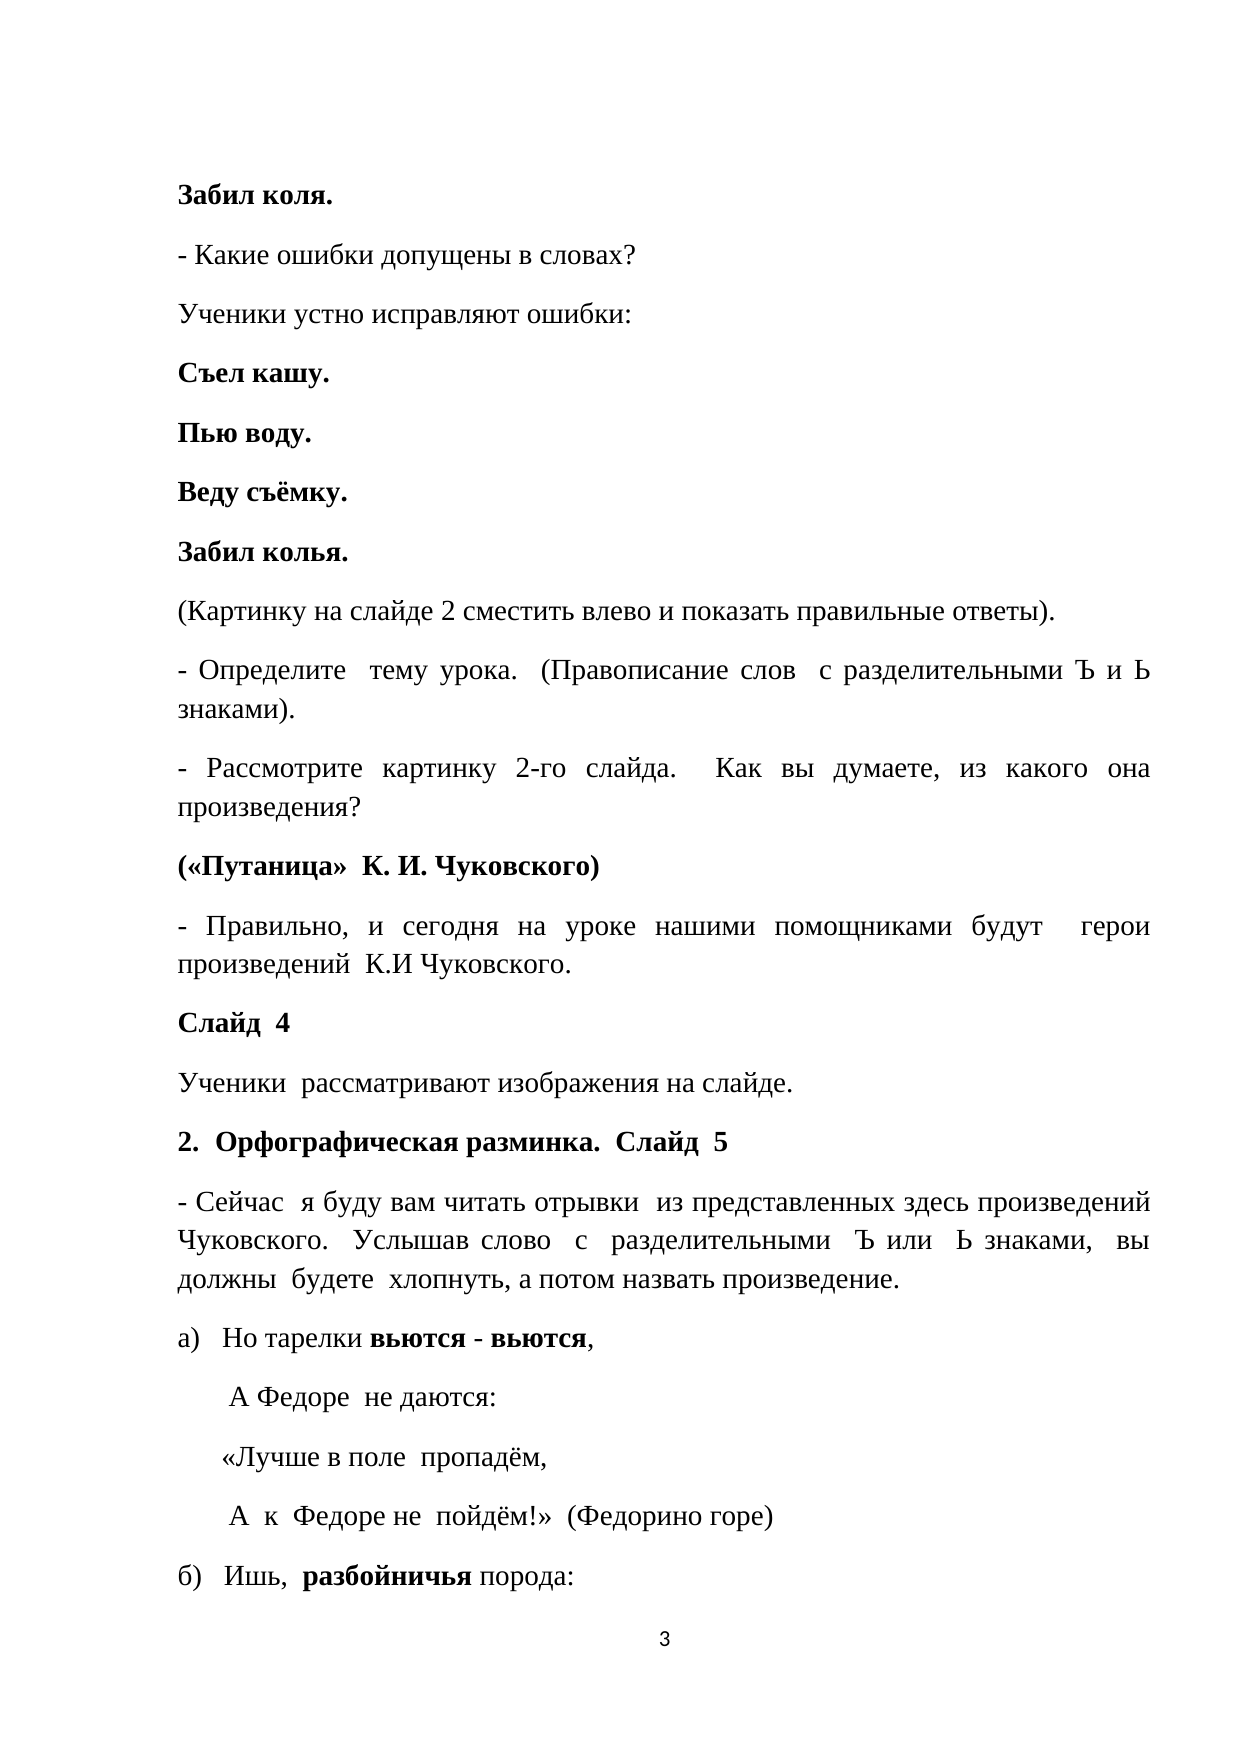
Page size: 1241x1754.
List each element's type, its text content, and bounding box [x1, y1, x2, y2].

list Орфографическая разминка. Слайд 5 [177, 1124, 1152, 1158]
text Забил коля. [177, 177, 1152, 211]
text Веду съёмку. [177, 474, 1152, 508]
text - Правильно, и сегодня на уроке нашими помощниками будут герои произведений К.И Чуковского. [177, 908, 1152, 980]
text - Рассмотрите картинку 2-го слайда. Как вы думаете, из какого она произведения? [177, 750, 1152, 822]
text - Определите тему урока. (Правописание слов с разделительными Ъ и Ь знаками). [177, 652, 1152, 724]
text (Картинку на слайде 2 сместить влево и показать правильные ответы). [177, 593, 1152, 627]
text «Лучше в поле пропадём, [177, 1439, 1152, 1472]
text б) Ишь, разбойничья порода: [177, 1558, 1152, 1591]
text Ученики рассматривают изображения на слайде. [177, 1065, 1152, 1098]
text А Федоре не даются: [177, 1379, 1152, 1413]
text а) Но тарелки вьются - вьются, [177, 1320, 1152, 1354]
text («Путаница» К. И. Чуковского) [177, 848, 1152, 882]
text А к Федоре не пойдём!» (Федорино горе) [177, 1498, 1152, 1532]
text Пью воду. [177, 415, 1152, 448]
text - Сейчас я буду вам читать отрывки из представленных здесь произведений Чуковского. Услышав слово с разделительными Ъ или Ь знаками, вы должны будете хлопнуть, а потом назвать произведение. [177, 1184, 1152, 1294]
text Слайд 4 [177, 1006, 1152, 1039]
text Забил колья. [177, 534, 1152, 567]
text Съел кашу. [177, 356, 1152, 389]
text Ученики устно исправляют ошибки: [177, 296, 1152, 330]
text - Какие ошибки допущены в словах? [177, 237, 1152, 270]
